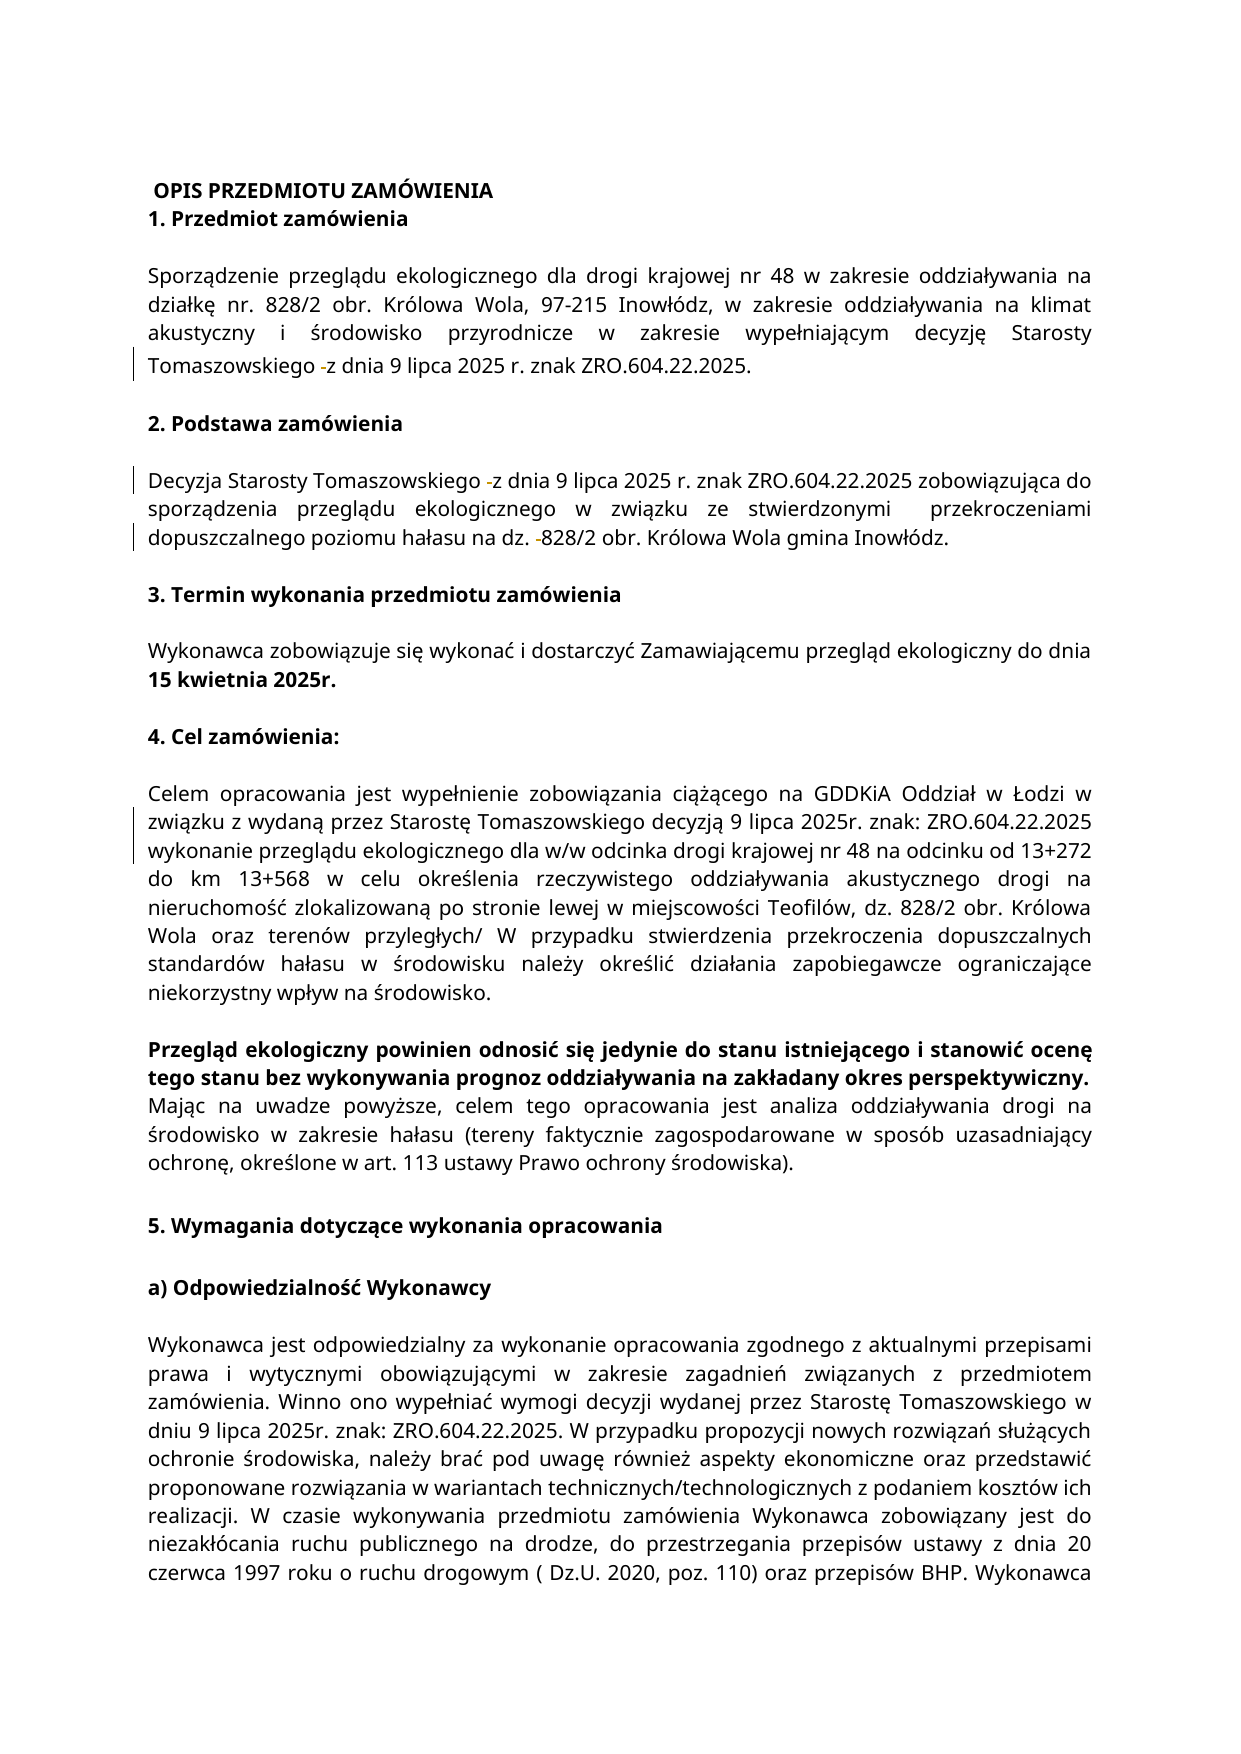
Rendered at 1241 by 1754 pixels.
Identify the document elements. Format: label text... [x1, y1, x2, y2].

text Przegląd ekologiczny powinien odnosić się jedynie do stanu istniejącego i stanowić ocenę tego stanu bez wykonywania prognoz oddziaływania na zakładany okres perspektywiczny. [148, 1035, 1093, 1092]
text 1. Przedmiot zamówienia [148, 204, 1093, 233]
text Celem opracowania jest wypełnienie zobowiązania ciążącego na GDDKiA Oddział w Łodzi w związku z wydaną przez Starostę Tomaszowskiego decyzją 9 lipca 2025r. znak: ZRO.604.22.2025wykonanie przeglądu ekologicznego dla w/w odcinka drogi krajowej nr 48 na odcinku od 13+272 do km 13+568 w celu określenia rzeczywistego oddziaływania akustycznego drogi na nieruchomość zlokalizowaną po stronie lewej w miejscowości Teofilów, dz. 828/2 obr. Królowa Wola oraz terenów przyległych/ W przypadku stwierdzenia przekroczenia dopuszczalnych standardów hałasu w środowisku należy określić działania zapobiegawcze ograniczające niekorzystny wpływ na środowisko. [148, 779, 1093, 1006]
text 2. Podstawa zamówienia [148, 409, 1093, 438]
text 4. Cel zamówienia: [148, 722, 1093, 750]
text 3. Termin wykonania przedmiotu zamówienia [148, 580, 1093, 608]
text Sporządzenie przeglądu ekologicznego dla drogi krajowej nr 48 w zakresie oddziaływania na działkę nr. 828/2 obr. Królowa Wola, 97-215 Inowłódz, w zakresie oddziaływania na klimat akustyczny i środowisko przyrodnicze w zakresie wypełniającym decyzję Starosty Tomaszowskiego z dnia 9 lipca 2025 r. znak ZRO.604.22.2025. [148, 261, 1093, 381]
text Wykonawca zobowiązuje się wykonać i dostarczyć Zamawiającemu przegląd ekologiczny do dnia 15 kwietnia 2025r. [148, 637, 1093, 693]
text a) Odpowiedzialność Wykonawcy [148, 1273, 1093, 1302]
text 5. Wymagania dotyczące wykonania opracowania [148, 1211, 1093, 1239]
text Mając na uwadze powyższe, celem tego opracowania jest analiza oddziaływania drogi na środowisko w zakresie hałasu (tereny faktycznie zagospodarowane w sposób uzasadniający ochronę, określone w art. 113 ustawy Prawo ochrony środowiska). [148, 1092, 1093, 1177]
text OPIS PRZEDMIOTU ZAMÓWIENIA [148, 176, 1093, 204]
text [148, 1330, 1093, 1586]
text Decyzja Starosty Tomaszowskiego z dnia 9 lipca 2025 r. znak ZRO.604.22.2025 zobowiązująca do sporządzenia przeglądu ekologicznego w związku ze stwierdzonymi przekroczeniami dopuszczalnego poziomu hałasu na dz. 828/2 obr. Królowa Wola gmina Inowłódz. [148, 466, 1093, 551]
